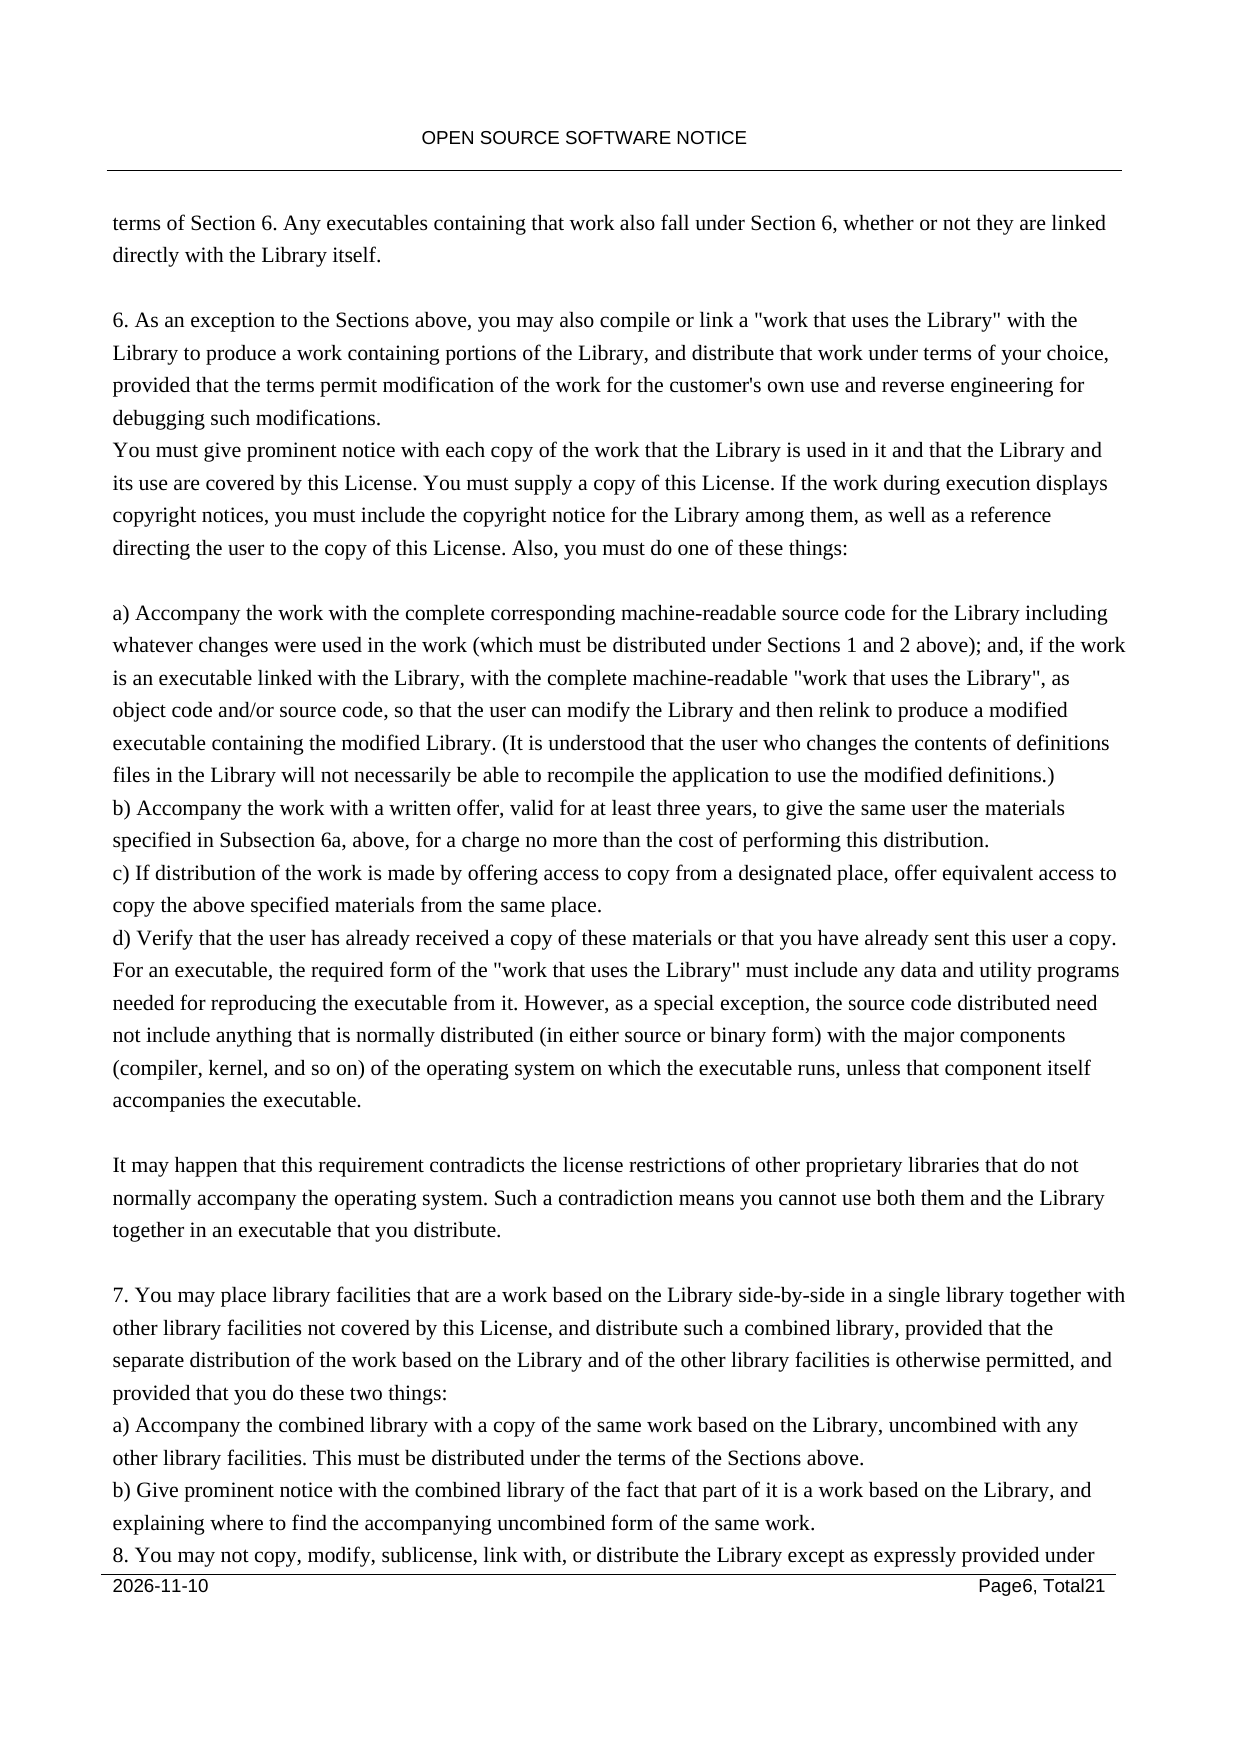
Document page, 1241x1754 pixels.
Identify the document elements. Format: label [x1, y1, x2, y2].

text [112, 206, 1128, 1571]
